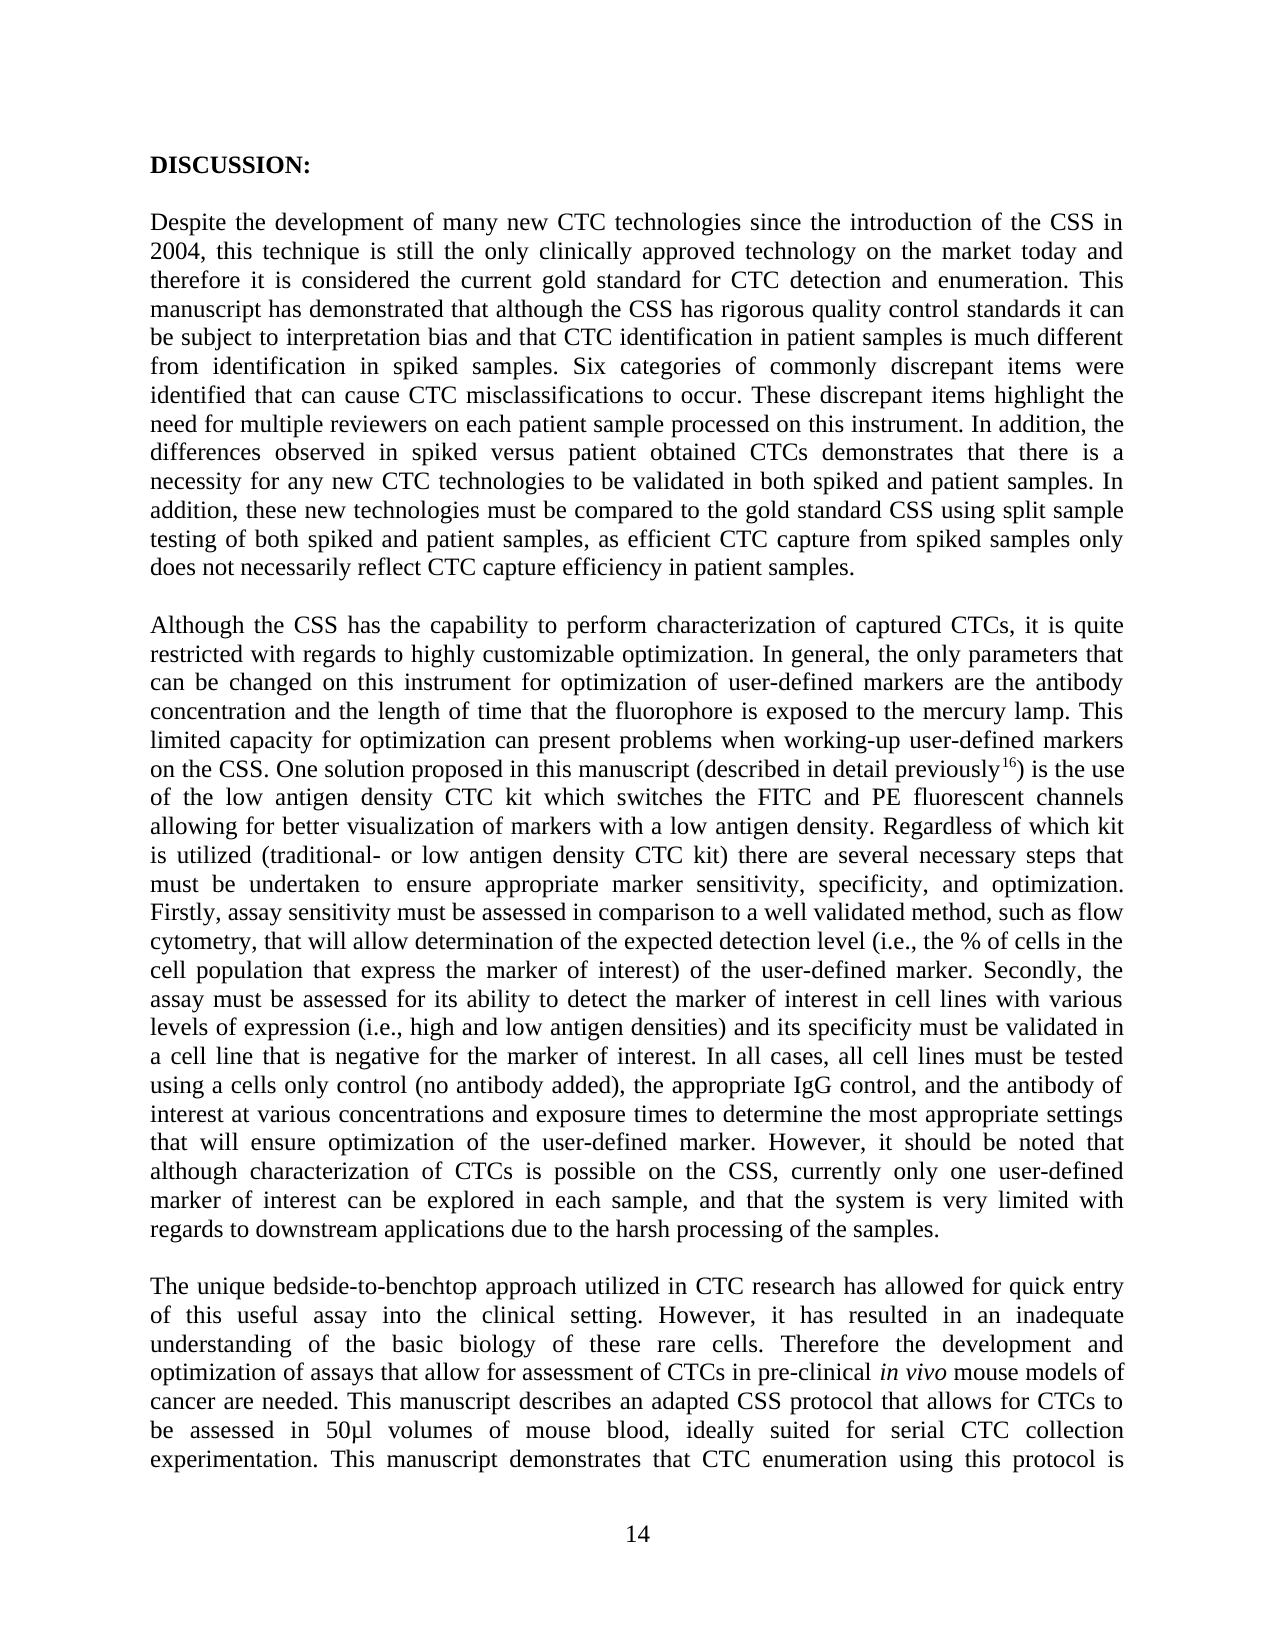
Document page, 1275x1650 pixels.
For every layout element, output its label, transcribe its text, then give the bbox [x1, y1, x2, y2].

list DISCUSSION: [150, 150, 1125, 179]
text Despite the development of many new CTC technologies since the introduction of the CSS in 2004, this technique is still the only clinically approved technology on the market today and therefore it is considered the current gold standard for CTC detection and enumeration. This manuscript has demonstrated that although the CSS has rigorous quality control standards it can be subject to interpretation bias and that CTC identification in patient samples is much different from identification in spiked samples. Six categories of commonly discrepant items were identified that can cause CTC misclassifications to occur. These discrepant items highlight the need for multiple reviewers on each patient sample processed on this instrument. In addition, the differences observed in spiked versus patient obtained CTCs demonstrates that there is a necessity for any new CTC technologies to be validated in both spiked and patient samples. In addition, these new technologies must be compared to the gold standard CSS using split sample testing of both spiked and patient samples, as efficient CTC capture from spiked samples only does not necessarily reflect CTC capture efficiency in patient samples. [150, 207, 1125, 581]
text Although the CSS has the capability to perform characterization of captured CTCs, it is quite restricted with regards to highly customizable optimization. In general, the only parameters that can be changed on this instrument for optimization of user-defined markers are the antibody concentration and the length of time that the fluorophore is exposed to the mercury lamp. This limited capacity for optimization can present problems when working-up user-defined markers on the CSS. One solution proposed in this manuscript (described in detail previously16) is the use of the low antigen density CTC kit which switches the FITC and PE fluorescent channels allowing for better visualization of markers with a low antigen density. Regardless of which kit is utilized (traditional- or low antigen density CTC kit) there are several necessary steps that must be undertaken to ensure appropriate marker sensitivity, specificity, and optimization. Firstly, assay sensitivity must be assessed in comparison to a well validated method, such as flow cytometry, that will allow determination of the expected detection level (i.e., the % of cells in the cell population that express the marker of interest) of the user-defined marker. Secondly, the assay must be assessed for its ability to detect the marker of interest in cell lines with various levels of expression (i.e., high and low antigen densities) and its specificity must be validated in a cell line that is negative for the marker of interest. In all cases, all cell lines must be tested using a cells only control (no antibody added), the appropriate IgG control, and the antibody of interest at various concentrations and exposure times to determine the most appropriate settings that will ensure optimization of the user-defined marker. However, it should be noted that although characterization of CTCs is possible on the CSS, currently only one user-defined marker of interest can be explored in each sample, and that the system is very limited with regards to downstream applications due to the harsh processing of the samples. [150, 610, 1125, 1242]
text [150, 1271, 1125, 1472]
